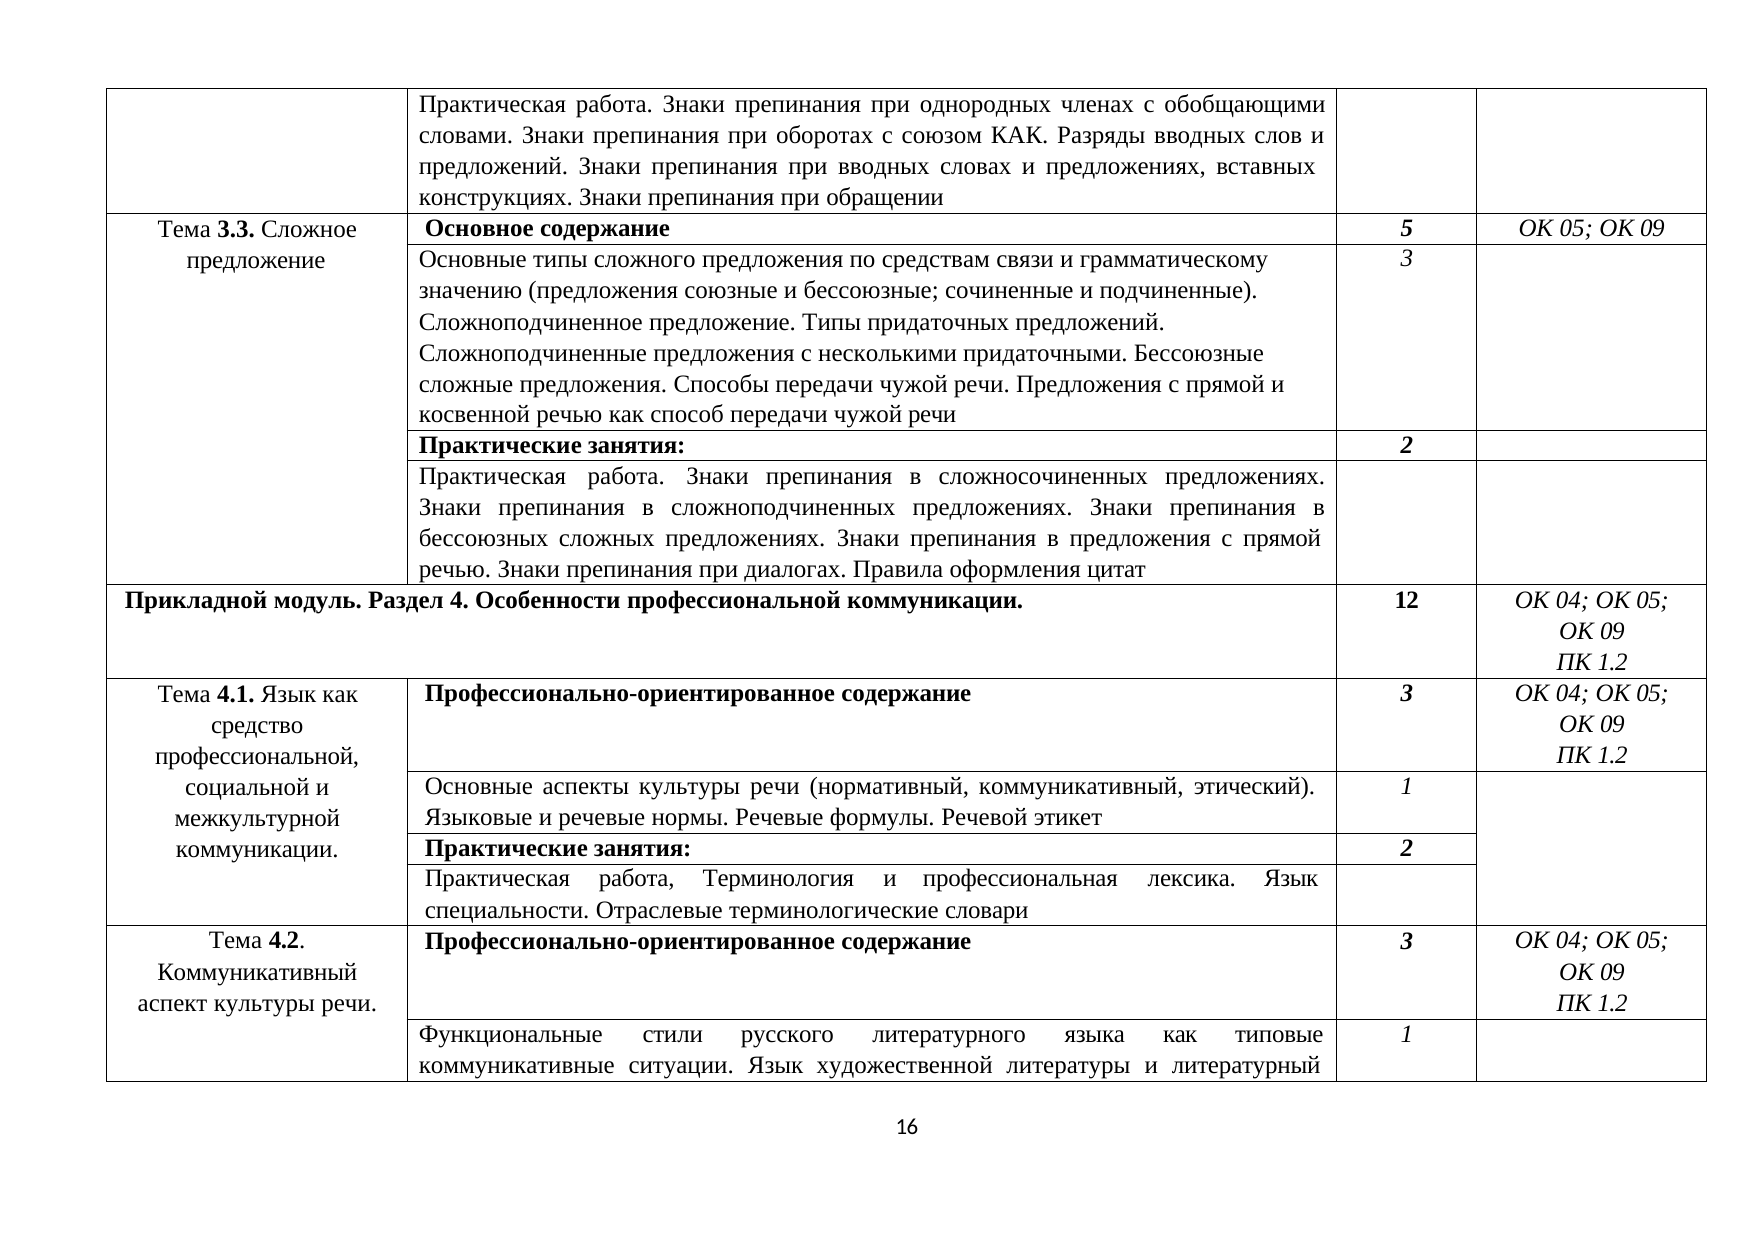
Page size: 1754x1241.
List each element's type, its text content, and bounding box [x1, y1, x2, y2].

table_cell Практические занятия: [408, 431, 1336, 460]
table_cell ОК 04; ОК 05; ОК 09 ПК 1.2 [1477, 679, 1706, 771]
table_cell [1477, 431, 1706, 460]
table_cell Функциональные стили русского литературного языка как типовые коммуникативные ситуации. Язык художественной литературы и литературный [408, 1020, 1336, 1081]
table_cell 3 [1337, 679, 1476, 771]
table_header [1477, 89, 1706, 213]
table_cell Основные аспекты культуры речи (нормативный, коммуникативный, этический). Языковые и речевые нормы. Речевые формулы. Речевой этикет [408, 772, 1336, 833]
table_cell ОК 04; ОК 05; ОК 09 ПК 1.2 [1477, 926, 1706, 1019]
table_cell ОК 04; ОК 05; ОК 09 ПК 1.2 [1477, 585, 1706, 678]
table_cell 2 [1337, 834, 1476, 863]
table_cell Практическая работа. Знаки препинания в сложносочиненных предложениях. Знаки препинания в сложноподчиненных предложениях. Знаки препинания в бессоюзных сложных предложениях. Знаки препинания в предложения с прямой речью. Знаки препинания при диалогах. Правила оформления цитат [408, 461, 1336, 584]
table_cell [1477, 1020, 1706, 1081]
table_cell Профессионально-ориентированное содержание [408, 679, 1336, 771]
table_cell Основные типы сложного предложения по средствам связи и грамматическому значению (предложения союзные и бессоюзные; сочиненные и подчиненные). Сложноподчиненное предложение. Типы придаточных предложений. Сложноподчиненные предложения с несколькими придаточными. Бессоюзные сложные предложения. Способы передачи чужой речи. Предложения с прямой и косвенной речью как способ передачи чужой речи [408, 245, 1336, 429]
table_cell [1337, 865, 1476, 925]
table_cell 1 [1337, 1020, 1476, 1081]
table_cell 5 [1337, 214, 1476, 243]
table_cell Практическая работа, Терминология и профессиональная лексика. Язык специальности. Отраслевые терминологические словари [408, 865, 1336, 925]
table_cell [1337, 461, 1476, 584]
table_cell 2 [1337, 431, 1476, 460]
table_cell 1 [1337, 772, 1476, 833]
table_cell 3 [1337, 926, 1476, 1019]
table_cell [1477, 461, 1706, 584]
table_cell 12 [1337, 585, 1476, 678]
table_cell ОК 05; ОК 09 [1477, 214, 1706, 243]
table_cell Основное содержание [408, 214, 1336, 243]
table_cell Практические занятия: [408, 834, 1336, 863]
table_cell Тема 4.2. Коммуникативный аспект культуры речи. [107, 926, 407, 1081]
table_cell Профессионально-ориентированное содержание [408, 926, 1336, 1019]
table_cell Тема 4.1. Язык как средство профессиональной, социальной и межкультурной коммуникации. [107, 679, 407, 925]
table_cell [1477, 772, 1706, 925]
table_header [1337, 89, 1476, 213]
table_cell Тема 3.3. Сложное предложение [107, 214, 407, 584]
table_header [107, 89, 407, 213]
table_header Практическая работа. Знаки препинания при однородных членах с обобщающими словами. Знаки препинания при оборотах с союзом КАК. Разряды вводных слов и предложений. Знаки препинания при вводных словах и предложениях, вставных конструкциях. Знаки препинания при обращении [408, 89, 1336, 213]
table_cell [1477, 245, 1706, 429]
table_cell 3 [1337, 245, 1476, 429]
table_cell Прикладной модуль. Раздел 4. Особенности профессиональной коммуникации. [107, 585, 1336, 678]
